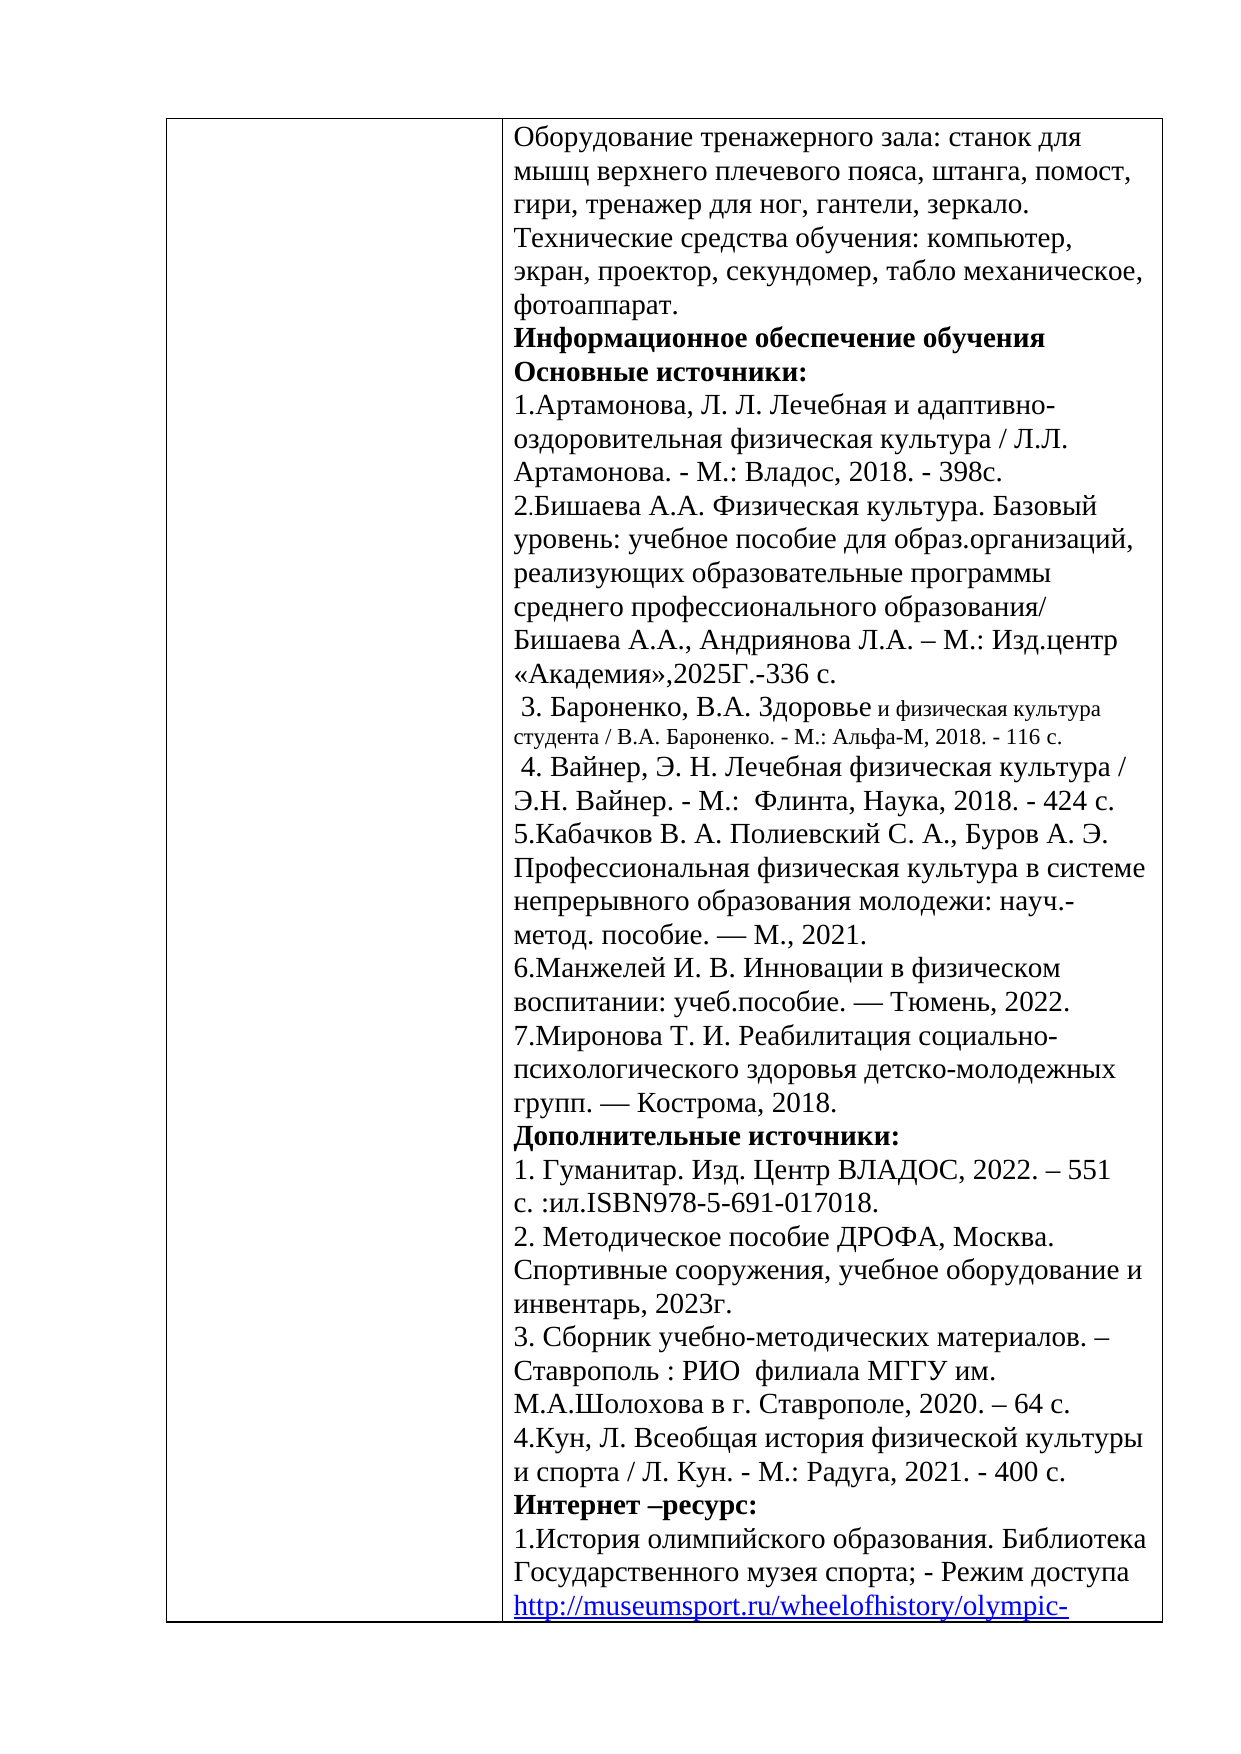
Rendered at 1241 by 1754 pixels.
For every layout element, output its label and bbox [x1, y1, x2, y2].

table_cell [503, 119, 1162, 1621]
table_cell [167, 119, 502, 1621]
